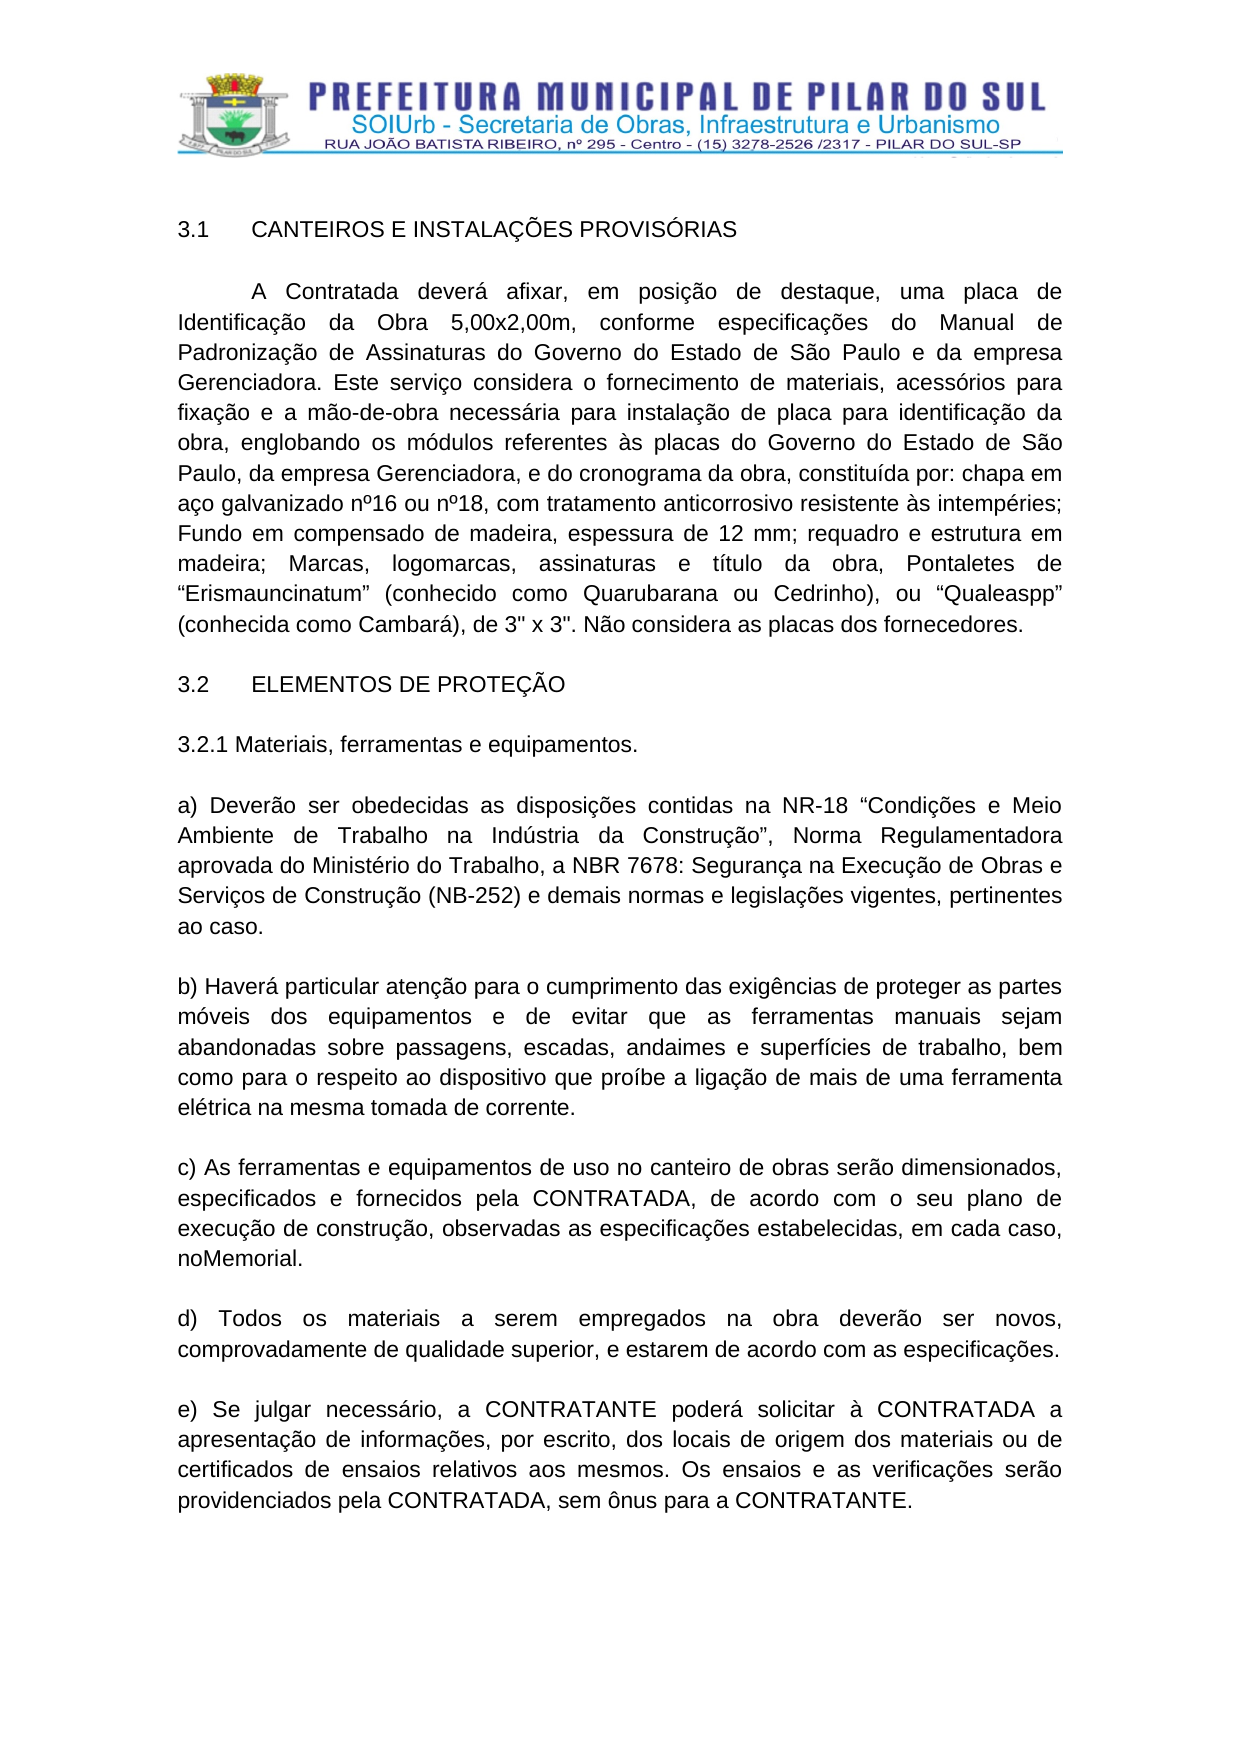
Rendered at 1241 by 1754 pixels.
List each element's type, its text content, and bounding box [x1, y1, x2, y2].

text 3.2 ELEMENTOS DE PROTEÇÃO [177, 671, 1063, 697]
text b) Haverá particular atenção para o cumprimento das exigências de proteger as partes móveis dos equipamentos e de evitar que as ferramentas manuais sejam abandonadas sobre passagens, escadas, andaimes e superfícies de trabalho, bem como para o respeito ao dispositivo que proíbe a ligação de mais de uma ferramenta elétrica na mesma tomada de corrente. [177, 973, 1063, 1120]
text 3.2.1 Materiais, ferramentas e equipamentos. [177, 731, 1063, 758]
text d) Todos os materiais a serem empregados na obra deverão ser novos, comprovadamente de qualidade superior, e estarem de acordo com as especificações. [177, 1305, 1063, 1362]
picture [177, 73, 1063, 158]
text e) Se julgar necessário, a CONTRATANTE poderá solicitar à CONTRATADA a apresentação de informações, por escrito, dos locais de origem dos materiais ou de certificados de ensaios relativos aos mesmos. Os ensaios e as verificações serão providenciados pela CONTRATADA, sem ônus para a CONTRATANTE. [177, 1396, 1063, 1513]
text c) As ferramentas e equipamentos de uso no canteiro de obras serão dimensionados, especificados e fornecidos pela CONTRATADA, de acordo com o seu plano de execução de construção, observadas as especificações estabelecidas, em cada caso, noMemorial. [177, 1154, 1063, 1271]
text A Contratada deverá afixar, em posição de destaque, uma placa de Identificação da Obra 5,00x2,00m, conforme especificações do Manual de Padronização de Assinaturas do Governo do Estado de São Paulo e da empresa Gerenciadora. Este serviço considera o fornecimento de materiais, acessórios para fixação e a mão-de-obra necessária para instalação de placa para identificação da obra, englobando os módulos referentes às placas do Governo do Estado de São Paulo, da empresa Gerenciadora, e do cronograma da obra, constituída por: chapa em aço galvanizado nº16 ou nº18, com tratamento anticorrosivo resistente às intempéries; Fundo em compensado de madeira, espessura de 12 mm; requadro e estrutura em madeira; Marcas, logomarcas, assinaturas e título da obra, Pontaletes de “Erismauncinatum” (conhecido como Quarubarana ou Cedrinho), ou “Qualeaspp” (conhecida como Cambará), de 3" x 3". Não considera as placas dos fornecedores. [177, 278, 1063, 637]
text a) Deverão ser obedecidas as disposições contidas na NR-18 “Condições e Meio Ambiente de Trabalho na Indústria da Construção”, Norma Regulamentadora aprovada do Ministério do Trabalho, a NBR 7678: Segurança na Execução de Obras e Serviços de Construção (NB-252) e demais normas e legislações vigentes, pertinentes ao caso. [177, 792, 1063, 939]
text 3.1 CANTEIROS E INSTALAÇÕES PROVISÓRIAS [177, 216, 1063, 243]
